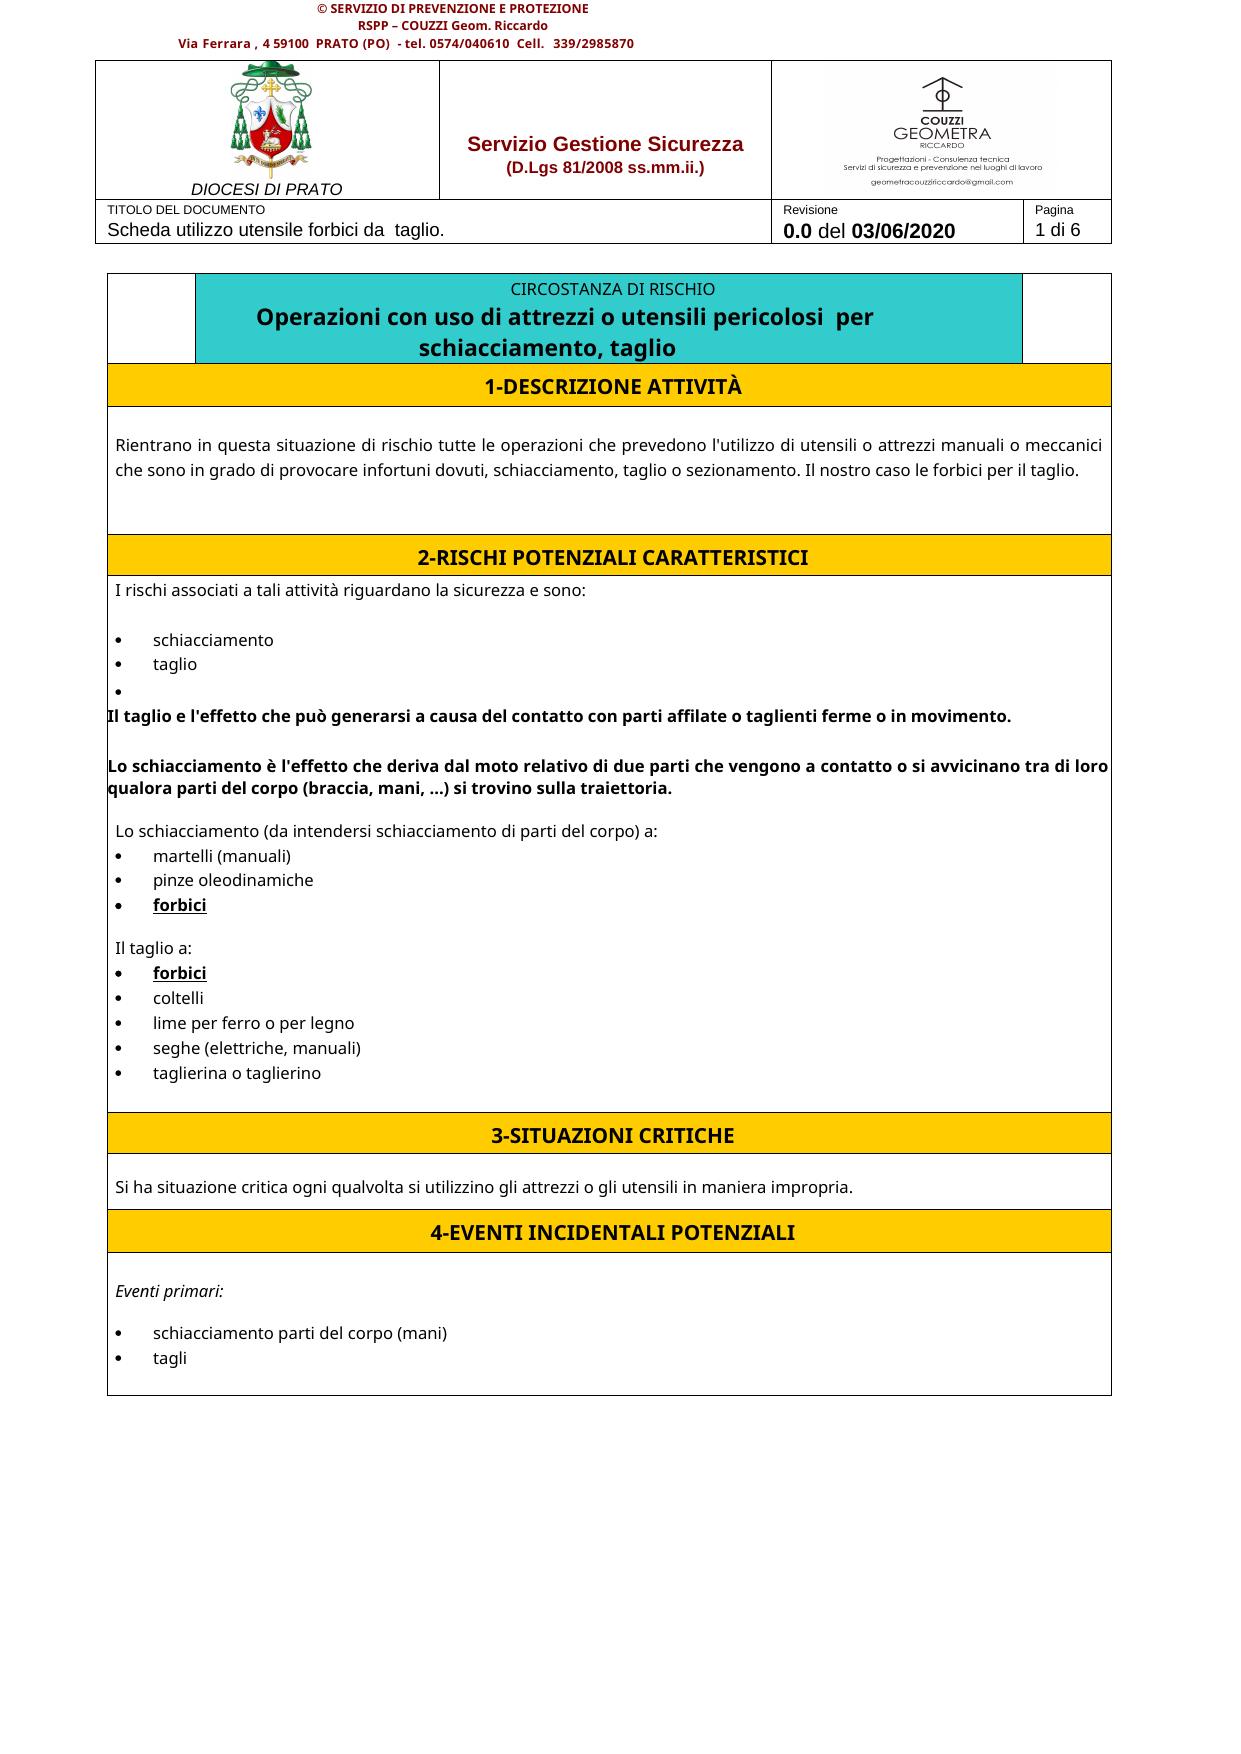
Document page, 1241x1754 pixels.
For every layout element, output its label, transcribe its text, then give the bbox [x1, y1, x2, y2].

table_cell Si ha situazione critica ogni qualvolta si utilizzino gli attrezzi o gli utensili in maniera impropria. [108, 1154, 1111, 1209]
table_cell 3-SITUAZIONI CRITICHE [108, 1113, 1111, 1153]
picture [823, 63, 1060, 195]
table_cell 1-DESCRIZIONE ATTIVITÀ [108, 364, 1111, 406]
table_cell Rientrano in questa situazione di rischio tutte le operazioni che prevedono l'utilizzo di utensili o attrezzi manuali o meccanici che sono in grado di provocare infortuni dovuti, schiacciamento, taglio o sezionamento. Il nostro caso le forbici per il taglio. [108, 407, 1111, 534]
table_cell 4-EVENTI INCIDENTALI POTENZIALI [108, 1210, 1111, 1252]
table_cell 2-RISCHI POTENZIALI CARATTERISTICI [108, 535, 1111, 575]
picture [230, 61, 312, 179]
table_header CIRCOSTANZA DI RISCHIO Operazioni con uso di attrezzi o utensili pericolosi per schiacciamento, taglio [196, 274, 1022, 363]
table_cell Eventi primari: schiacciamento parti del corpo (mani) tagli [108, 1253, 1111, 1395]
table_cell I rischi associati a tali attività riguardano la sicurezza e sono: schiacciamento taglio Il taglio e l'effetto che può generarsi a causa del contatto con parti affilate o taglienti ferme o in movimento. Lo schiacciamento è l'effetto che deriva dal moto relativo di due parti che vengono a contatto o si avvicinano tra di loro qualora parti del corpo (braccia, mani, …) si trovino sulla traiettoria. Lo schiacciamento (da intendersi schiacciamento di parti del corpo) a: martelli (manuali) pinze oleodinamiche forbici Il taglio a: forbici coltelli lime per ferro o per legno seghe (elettriche, manuali) taglierina o taglierino [108, 576, 1111, 1112]
table_header [108, 274, 195, 363]
table_header [1023, 274, 1111, 363]
